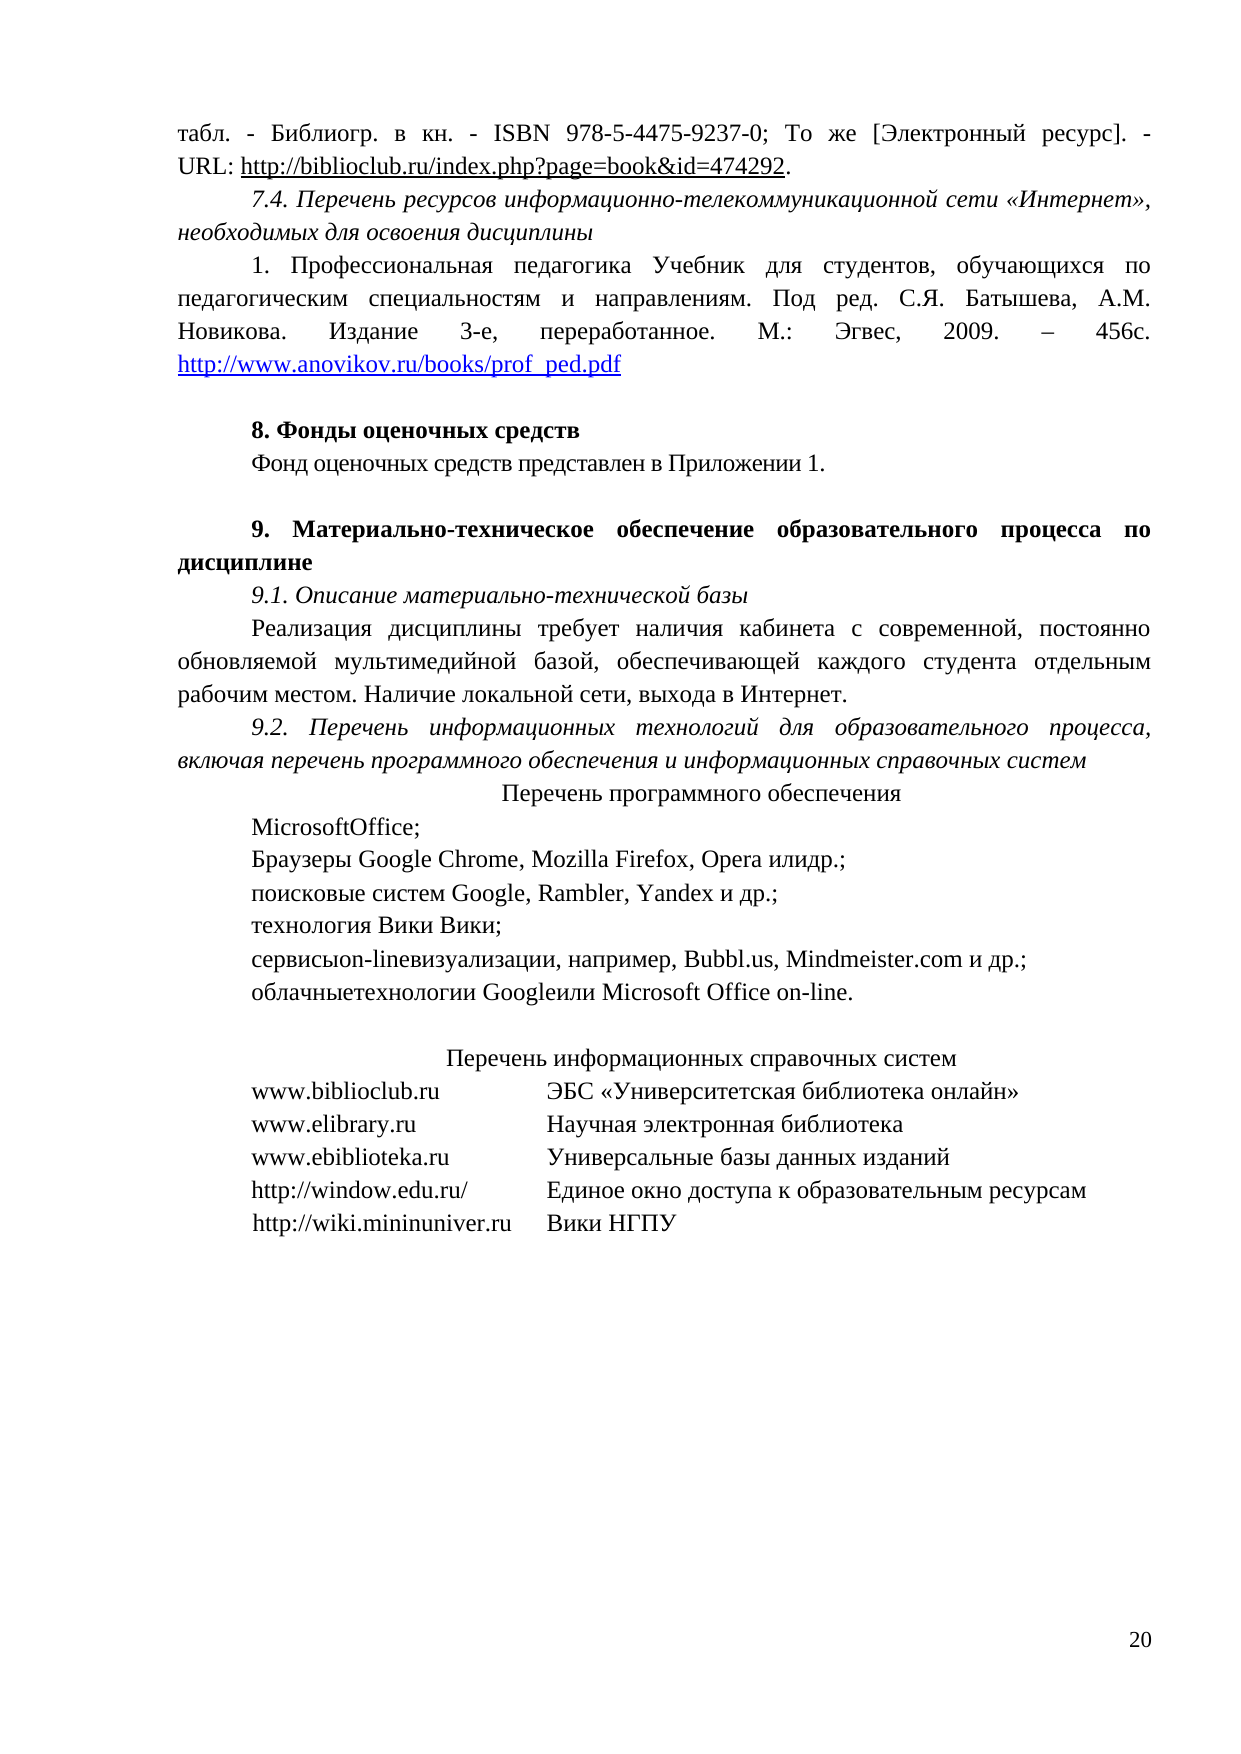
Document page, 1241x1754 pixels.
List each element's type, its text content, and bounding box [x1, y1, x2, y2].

text 8. Фонды оценочных средств [177, 415, 1152, 444]
text поисковые систем Google, Rambler, Yandex и др.; [177, 878, 1152, 906]
text MicrosoftOffice; [177, 812, 1152, 840]
text 1. Профессиональная педагогика Учебник для студентов, обучающихся по педагогическим специальностям и направлениям. Под ред. С.Я. Батышева, А.М. Новикова. Издание 3-е, переработанное. М.: Эгвес, 2009. – 456с. http://www.anovikov.ru/books/prof_ped.pdf [177, 345, 1152, 378]
text Браузеры Google Chrome, Mozilla Firefox, Opera илидр.; [177, 844, 1152, 873]
text 9. Материально-техническое обеспечение образовательного процесса по дисциплине [177, 514, 1152, 576]
text технология Вики Вики; [177, 911, 1152, 939]
text сервисыon-lineвизуализации, например, Bubbl.us, Mindmeister.com и др.; [177, 944, 1152, 972]
text 7.4. Перечень ресурсов информационно-телекоммуникационной сети «Интернет», необходимых для освоения дисциплины [177, 184, 1152, 246]
text www.elibrary.ru Научная электронная библиотека [177, 1109, 1152, 1137]
text http://window.edu.ru/ Единое окно доступа к образовательным ресурсам [177, 1175, 1152, 1203]
text Фонд оценочных средств представлен в Приложении 1. [177, 448, 1152, 477]
text Перечень информационных справочных систем [177, 1043, 1152, 1071]
text http://wiki.mininuniver.ru Вики НГПУ [177, 1208, 1152, 1237]
text облачныетехнологии Googleили Microsoft Office on-line. [177, 977, 1152, 1005]
text www.biblioclub.ru ЭБС «Университетская библиотека онлайн» [177, 1076, 1152, 1104]
text 9.2. Перечень информационных технологий для образовательного процесса, включая перечень программного обеспечения и информационных справочных систем [177, 712, 1152, 774]
text www.ebiblioteka.ru Универсальные базы данных изданий [177, 1142, 1152, 1171]
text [177, 118, 1152, 180]
text Реализация дисциплины требует наличия кабинета с современной, постоянно обновляемой мультимедийной базой, обеспечивающей каждого студента отдельным рабочим местом. Наличие локальной сети, выхода в Интернет. [177, 613, 1152, 708]
text Перечень программного обеспечения [177, 778, 1152, 807]
text 1. Профессиональная педагогика Учебник для студентов, обучающихся по педагогическим специальностям и направлениям. Под ред. С.Я. Батышева, А.М. Новикова. Издание 3-е, переработанное. М.: Эгвес, 2009. – 456с. http://www.anovikov.ru/books/prof_ped.pdf [177, 250, 1152, 283]
text 9.1. Описание материально-технической базы [177, 580, 1152, 609]
